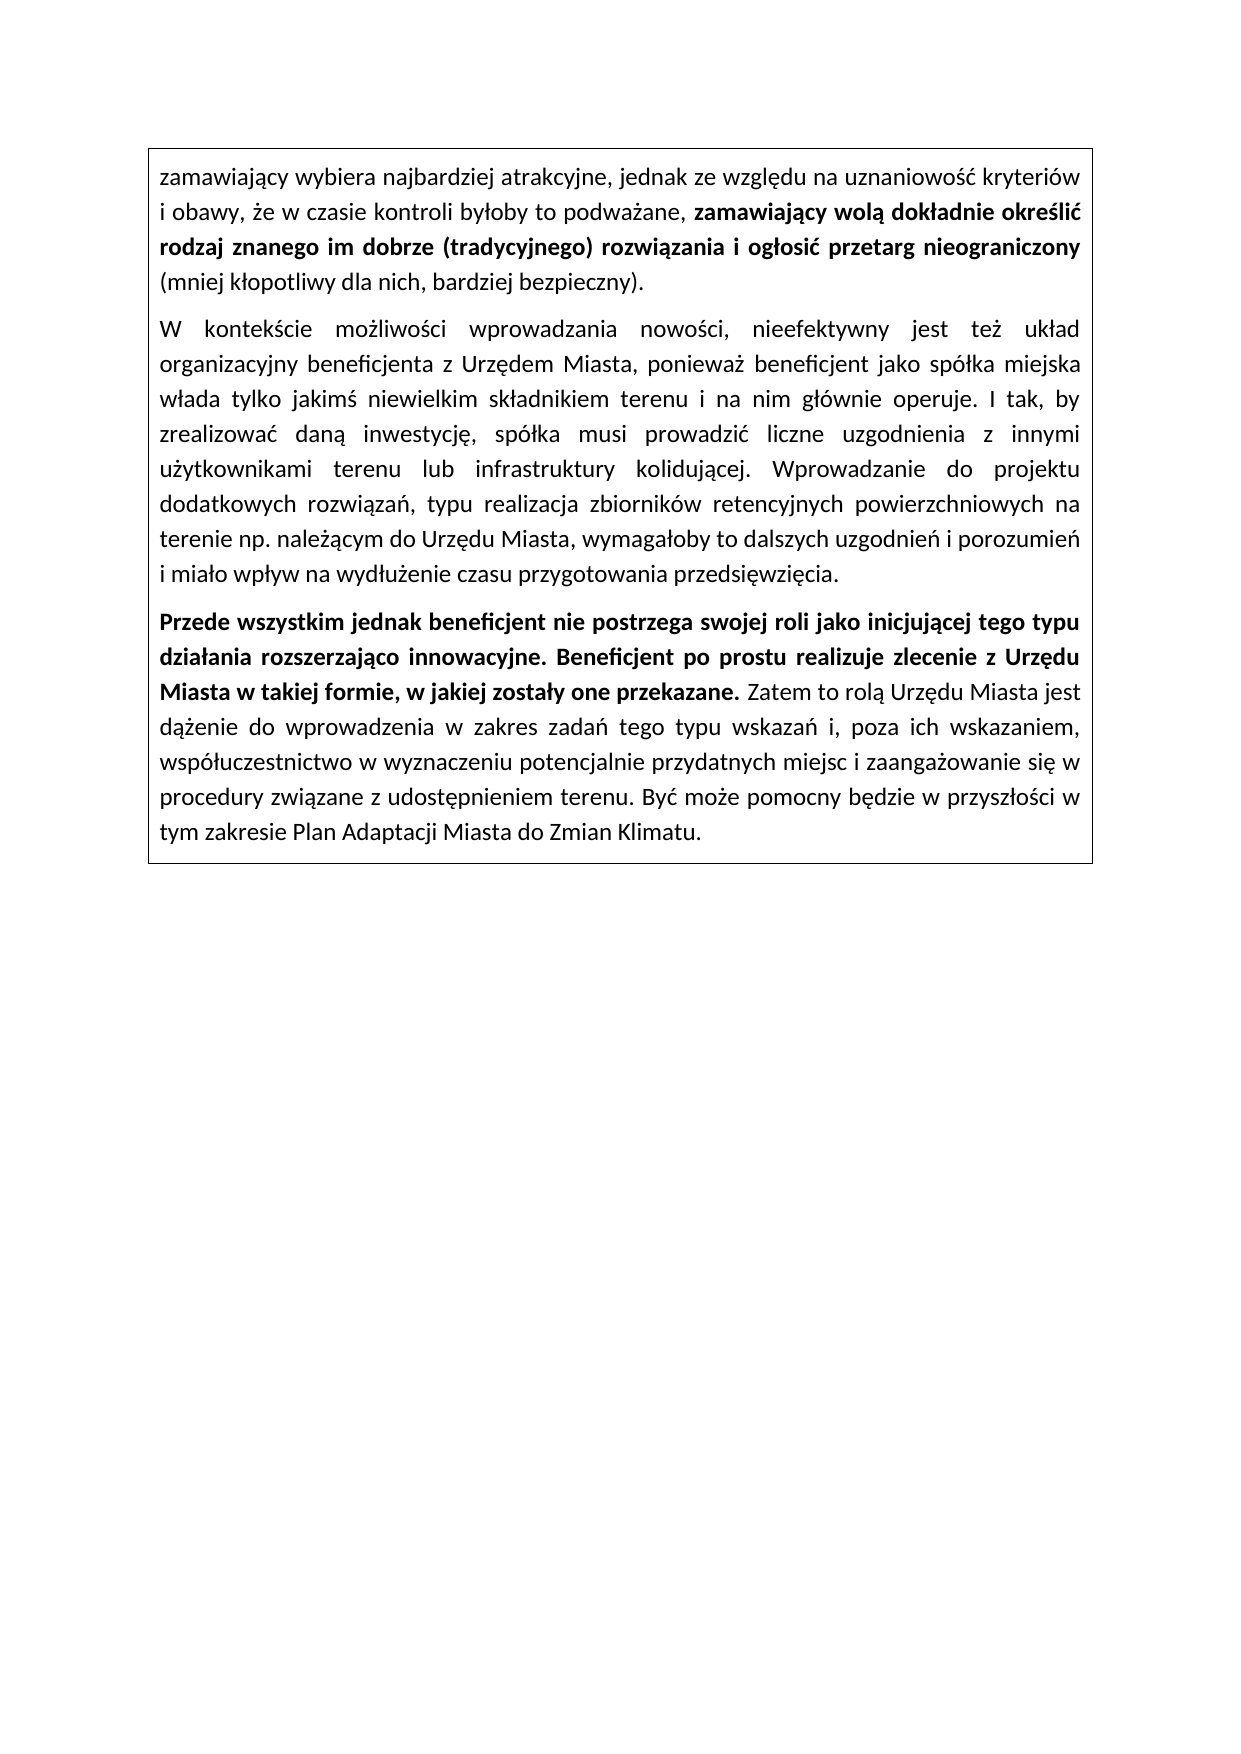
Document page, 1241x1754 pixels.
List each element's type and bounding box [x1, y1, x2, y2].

table_cell [149, 149, 1092, 863]
